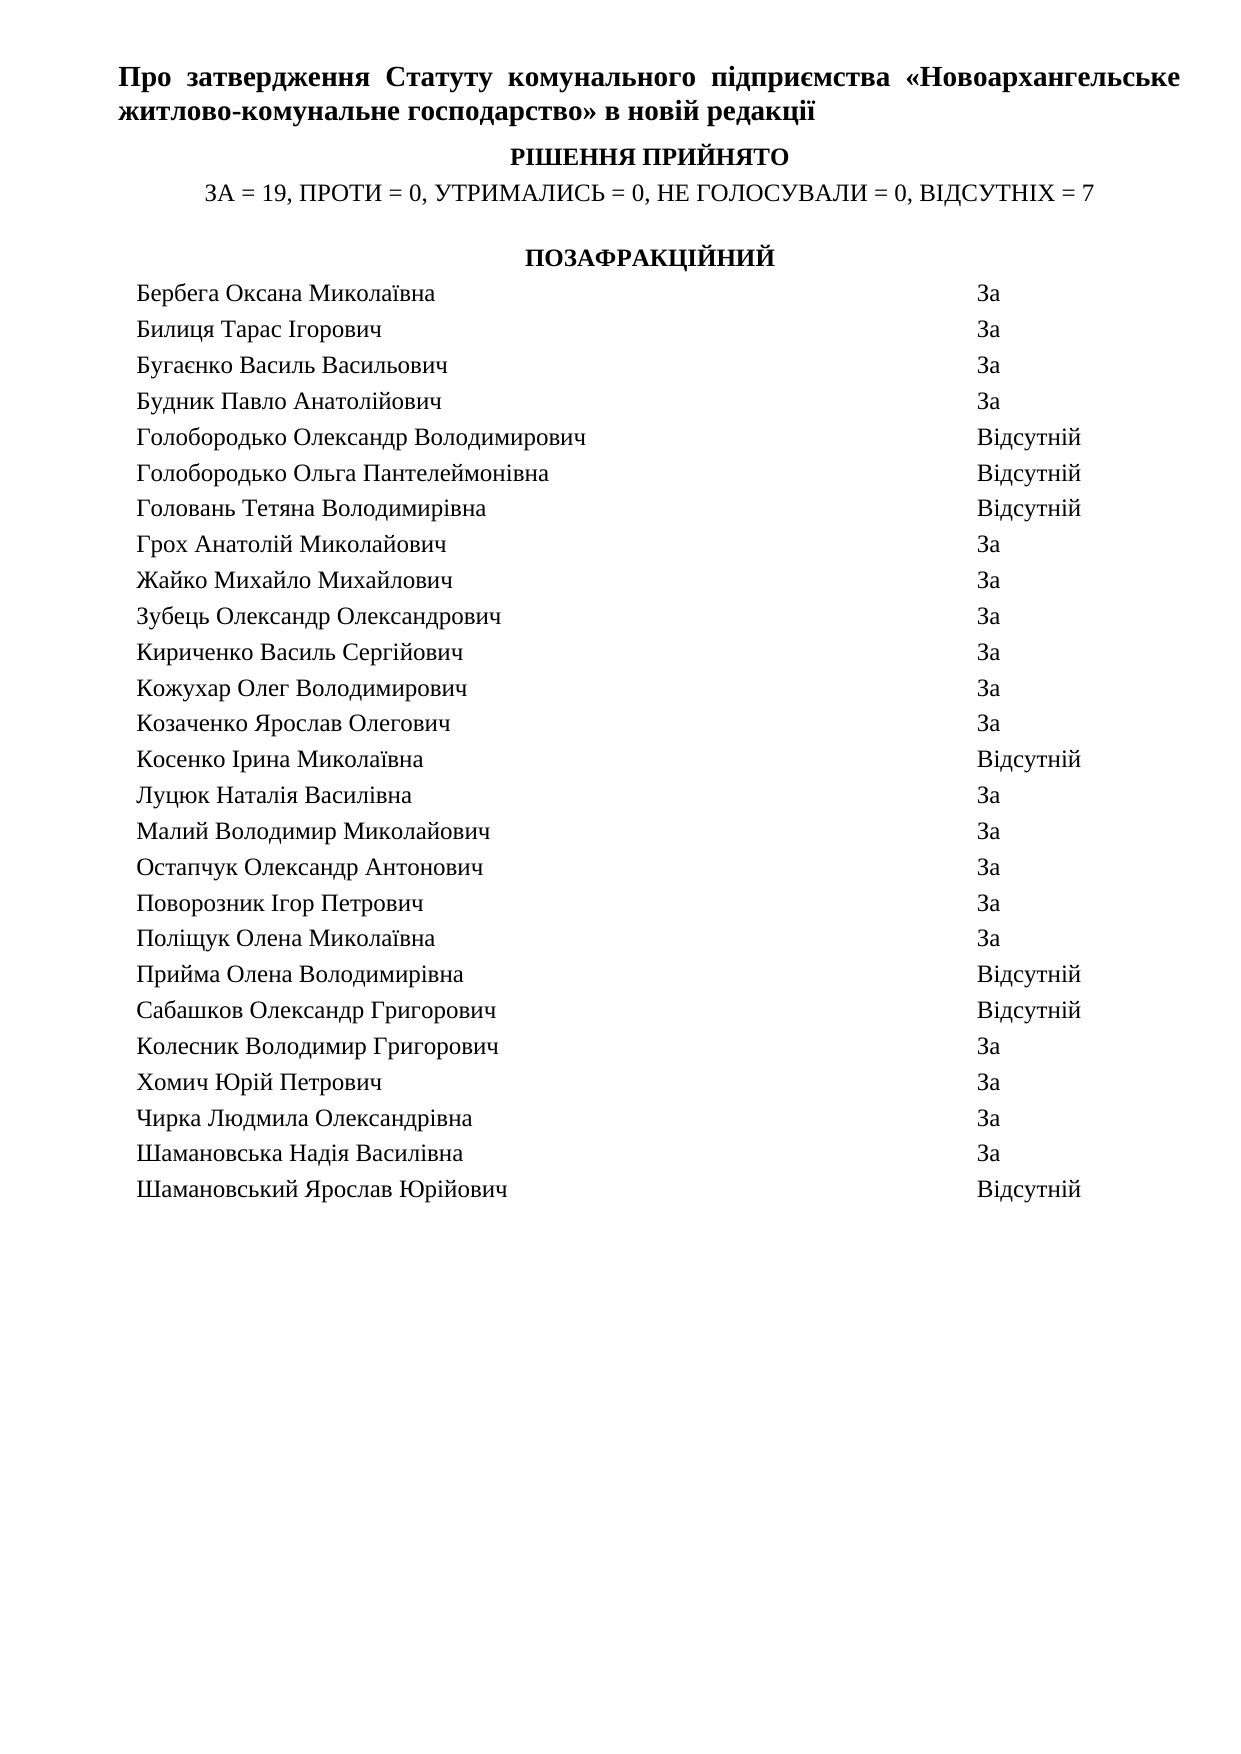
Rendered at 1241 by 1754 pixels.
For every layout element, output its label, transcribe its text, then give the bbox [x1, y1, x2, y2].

table_cell Поліщук Олена Миколаївна [118, 920, 959, 956]
table_cell Голобородько Олександр Володимирович [118, 418, 959, 454]
table_cell Грох Анатолій Миколайович [118, 526, 959, 562]
table_cell Відсутній [959, 956, 1181, 992]
table_cell За [959, 275, 1181, 311]
table_cell Косенко Ірина Миколаївна [118, 741, 959, 777]
table_cell За [959, 1099, 1181, 1135]
table_cell Кириченко Василь Сергійович [118, 633, 959, 669]
table_cell Сабашков Олександр Григорович [118, 992, 959, 1027]
table_cell Головань Тетяна Володимирівна [118, 490, 959, 526]
table_cell За [959, 526, 1181, 562]
table_cell Відсутній [959, 418, 1181, 454]
table_cell За [959, 1135, 1181, 1171]
table_cell За [959, 383, 1181, 418]
table_cell Відсутній [959, 992, 1181, 1027]
table_cell Остапчук Олександр Антонович [118, 848, 959, 884]
table_cell ЗА = 19, ПРОТИ = 0, УТРИМАЛИСЬ = 0, НЕ ГОЛОСУВАЛИ = 0, ВІДСУТНІХ = 7 [118, 175, 1181, 210]
table_cell Жайко Михайло Михайлович [118, 562, 959, 597]
table_cell Голобородько Ольга Пантелеймонівна [118, 454, 959, 490]
table_cell Зубець Олександр Олександрович [118, 598, 959, 633]
table_cell За [959, 598, 1181, 633]
table_cell За [959, 705, 1181, 741]
table_cell Прийма Олена Володимирівна [118, 956, 959, 992]
table_cell Козаченко Ярослав Олегович [118, 705, 959, 741]
table_cell Малий Володимир Миколайович [118, 813, 959, 848]
table_cell За [959, 1063, 1181, 1099]
table_cell Шамановський Ярослав Юрійович [118, 1171, 959, 1207]
table_cell Шамановська Надія Василівна [118, 1135, 959, 1171]
table_cell За [959, 633, 1181, 669]
table_cell Поворозник Ігор Петрович [118, 884, 959, 920]
table_cell Відсутній [959, 741, 1181, 777]
table_cell За [959, 562, 1181, 597]
subtitle Про затвердження Статуту комунального підприємства «Новоархангельське житлово-комунальне господарство» в новій редакції [118, 59, 1181, 126]
table_cell Бугаєнко Василь Васильович [118, 347, 959, 382]
table_cell Відсутній [959, 490, 1181, 526]
table_cell Бербега Оксана Миколаївна [118, 275, 959, 311]
table_cell За [959, 920, 1181, 956]
table_cell Кожухар Олег Володимирович [118, 669, 959, 705]
table_cell Луцюк Наталія Василівна [118, 777, 959, 812]
table_cell За [959, 311, 1181, 347]
table_header Рішення прийнято [118, 139, 1181, 174]
table_cell Хомич Юрій Петрович [118, 1063, 959, 1099]
table_cell За [959, 848, 1181, 884]
table_cell Колесник Володимир Григорович [118, 1028, 959, 1063]
table_cell За [959, 1028, 1181, 1063]
table_cell позафракційний [118, 210, 1181, 275]
table_cell За [959, 777, 1181, 812]
table_cell За [959, 884, 1181, 920]
table_cell За [959, 813, 1181, 848]
table_cell Чирка Людмила Олександрівна [118, 1099, 959, 1135]
table_cell За [959, 669, 1181, 705]
table_cell Билиця Тарас Ігорович [118, 311, 959, 347]
table_cell Відсутній [959, 454, 1181, 490]
table_cell За [959, 347, 1181, 382]
table_cell Будник Павло Анатолійович [118, 383, 959, 418]
table_cell Відсутній [959, 1171, 1181, 1207]
